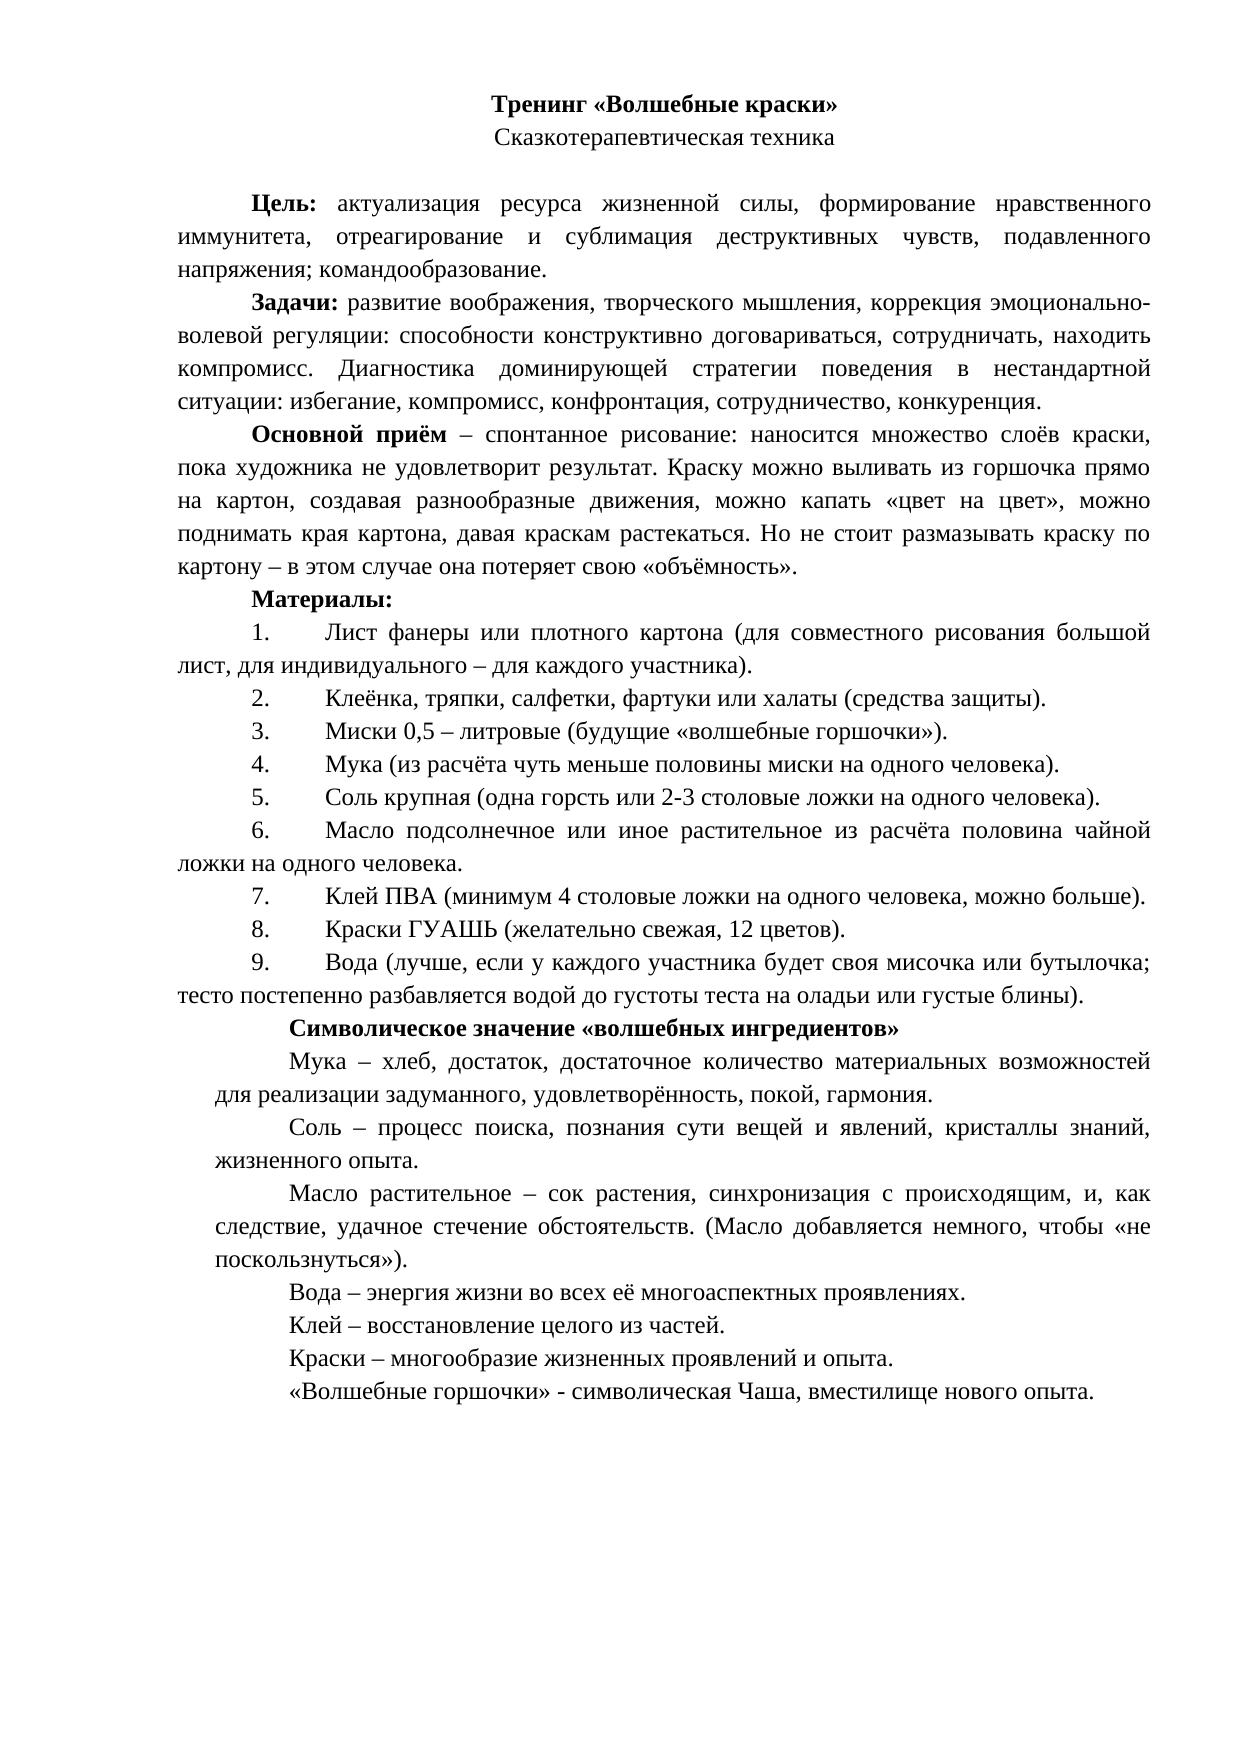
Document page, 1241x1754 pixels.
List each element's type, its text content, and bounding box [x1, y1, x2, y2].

text Задачи: развитие воображения, творческого мышления, коррекция эмоционально-волевой регуляции: способности конструктивно договариваться, сотрудничать, находить компромисс. Диагностика доминирующей стратегии поведения в нестандартной ситуации: избегание, компромисс, конфронтация, сотрудничество, конкуренция. [177, 287, 1152, 414]
text «Волшебные горшочки» - символическая Чаша, вместилище нового опыта. [215, 1376, 1152, 1405]
text Материалы: [177, 584, 1152, 613]
text Вода – энергия жизни во всех её многоаспектных проявлениях. [215, 1277, 1152, 1306]
text Мука – хлеб, достаток, достаточное количество материальных возможностей для реализации задуманного, удовлетворённость, покой, гармония. [215, 1046, 1152, 1108]
list Клеёнка, тряпки, салфетки, фартуки или халаты (средства защиты). [177, 683, 1152, 712]
text Сказкотерапевтическая техника [177, 122, 1152, 150]
text Тренинг «Волшебные краски» [177, 89, 1152, 117]
list Миски 0,5 – литровые (будущие «волшебные горшочки»). [177, 716, 1152, 745]
list Мука (из расчёта чуть меньше половины миски на одного человека). [177, 749, 1152, 778]
text Краски – многообразие жизненных проявлений и опыта. [215, 1343, 1152, 1372]
list Соль крупная (одна горсть или 2-3 столовые ложки на одного человека). [177, 782, 1152, 811]
list Лист фанеры или плотного картона (для совместного рисования большой лист, для индивидуального – для каждого участника). [177, 617, 1152, 679]
text Основной приём – спонтанное рисование: наносится множество слоёв краски, пока художника не удовлетворит результат. Краску можно выливать из горшочка прямо на картон, создавая разнообразные движения, можно капать «цвет на цвет», можно поднимать края картона, давая краскам растекаться. Но не стоит размазывать краску по картону – в этом случае она потеряет свою «объёмность». [177, 419, 1152, 580]
list Краски ГУАШЬ (желательно свежая, 12 цветов). [177, 914, 1152, 943]
text Соль – процесс поиска, познания сути вещей и явлений, кристаллы знаний, жизненного опыта. [215, 1112, 1152, 1174]
list Масло подсолнечное или иное растительное из расчёта половина чайной ложки на одного человека. [177, 815, 1152, 877]
text Символическое значение «волшебных ингредиентов» [215, 1013, 1152, 1042]
text Масло растительное – сок растения, синхронизация с происходящим, и, как следствие, удачное стечение обстоятельств. (Масло добавляется немного, чтобы «не поскользнуться»). [215, 1178, 1152, 1273]
list Клей ПВА (минимум 4 столовые ложки на одного человека, можно больше). [177, 881, 1152, 910]
text Цель: актуализация ресурса жизненной силы, формирование нравственного иммунитета, отреагирование и сублимация деструктивных чувств, подавленного напряжения; командообразование. [177, 188, 1152, 282]
list Вода (лучше, если у каждого участника будет своя мисочка или бутылочка; тесто постепенно разбавляется водой до густоты теста на оладьи или густые блины). [177, 947, 1152, 1009]
text Клей – восстановление целого из частей. [215, 1310, 1152, 1339]
